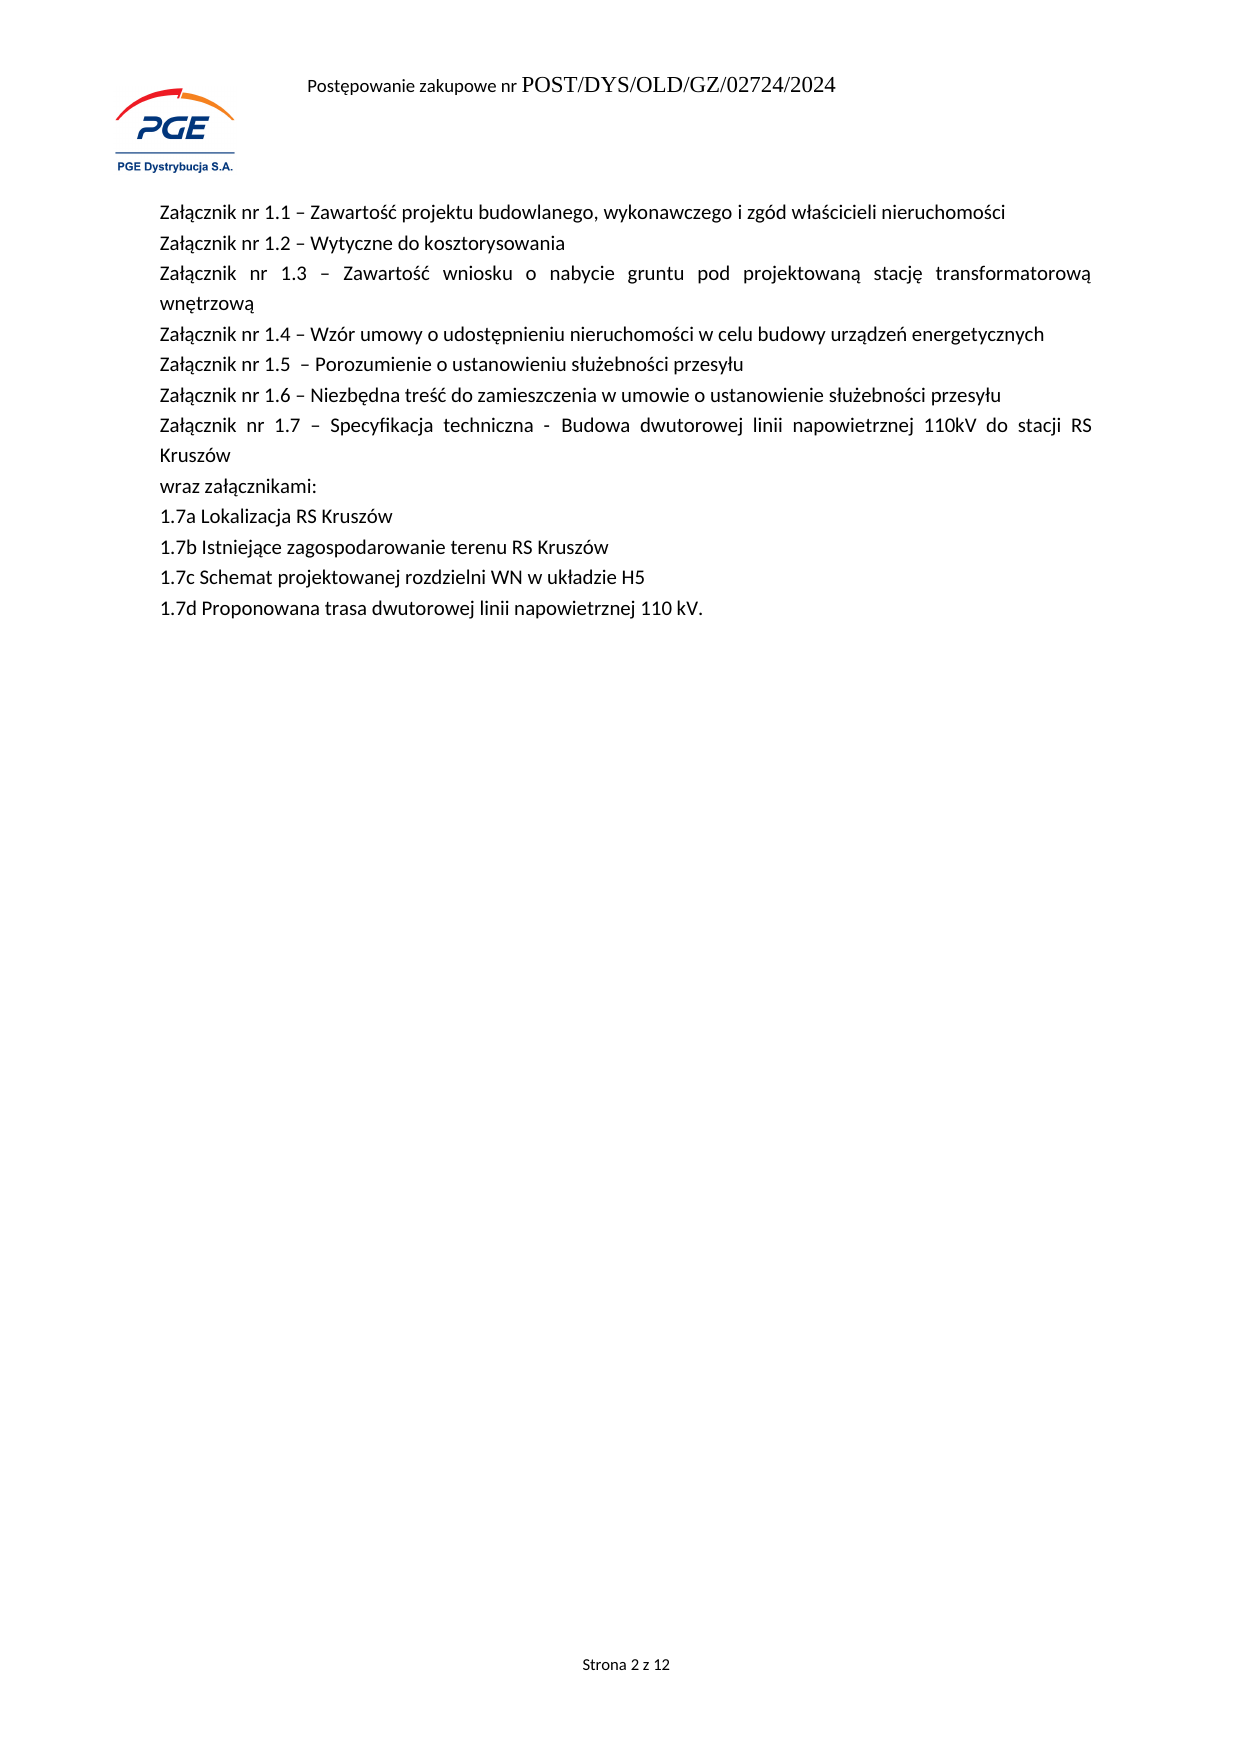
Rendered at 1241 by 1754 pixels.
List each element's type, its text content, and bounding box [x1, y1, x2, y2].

text Załącznik nr 1.3 – Zawartość wniosku o nabycie gruntu pod projektowaną stację transformatorową wnętrzową [159, 260, 1093, 316]
text Załącznik nr 1.5 – Porozumienie o ustanowieniu służebności przesyłu [159, 351, 1093, 377]
text wraz załącznikami: [159, 473, 1093, 498]
picture [113, 86, 237, 175]
text Załącznik nr 1.1 – Zawartość projektu budowlanego, wykonawczego i zgód właścicieli nieruchomości [159, 199, 1093, 225]
text Załącznik nr 1.6 – Niezbędna treść do zamieszczenia w umowie o ustanowienie służebności przesyłu [159, 382, 1093, 407]
text 1.7d Proponowana trasa dwutorowej linii napowietrznej 110 kV. [159, 595, 1093, 620]
text Załącznik nr 1.2 – Wytyczne do kosztorysowania [159, 230, 1093, 255]
text 1.7b Istniejące zagospodarowanie terenu RS Kruszów [159, 534, 1093, 559]
text 1.7a Lokalizacja RS Kruszów [159, 503, 1093, 529]
text 1.7c Schemat projektowanej rozdzielni WN w układzie H5 [159, 564, 1093, 590]
text Załącznik nr 1.4 – Wzór umowy o udostępnieniu nieruchomości w celu budowy urządzeń energetycznych [159, 321, 1093, 346]
text Załącznik nr 1.7 – Specyfikacja techniczna - Budowa dwutorowej linii napowietrznej 110kV do stacji RS Kruszów [159, 412, 1093, 468]
